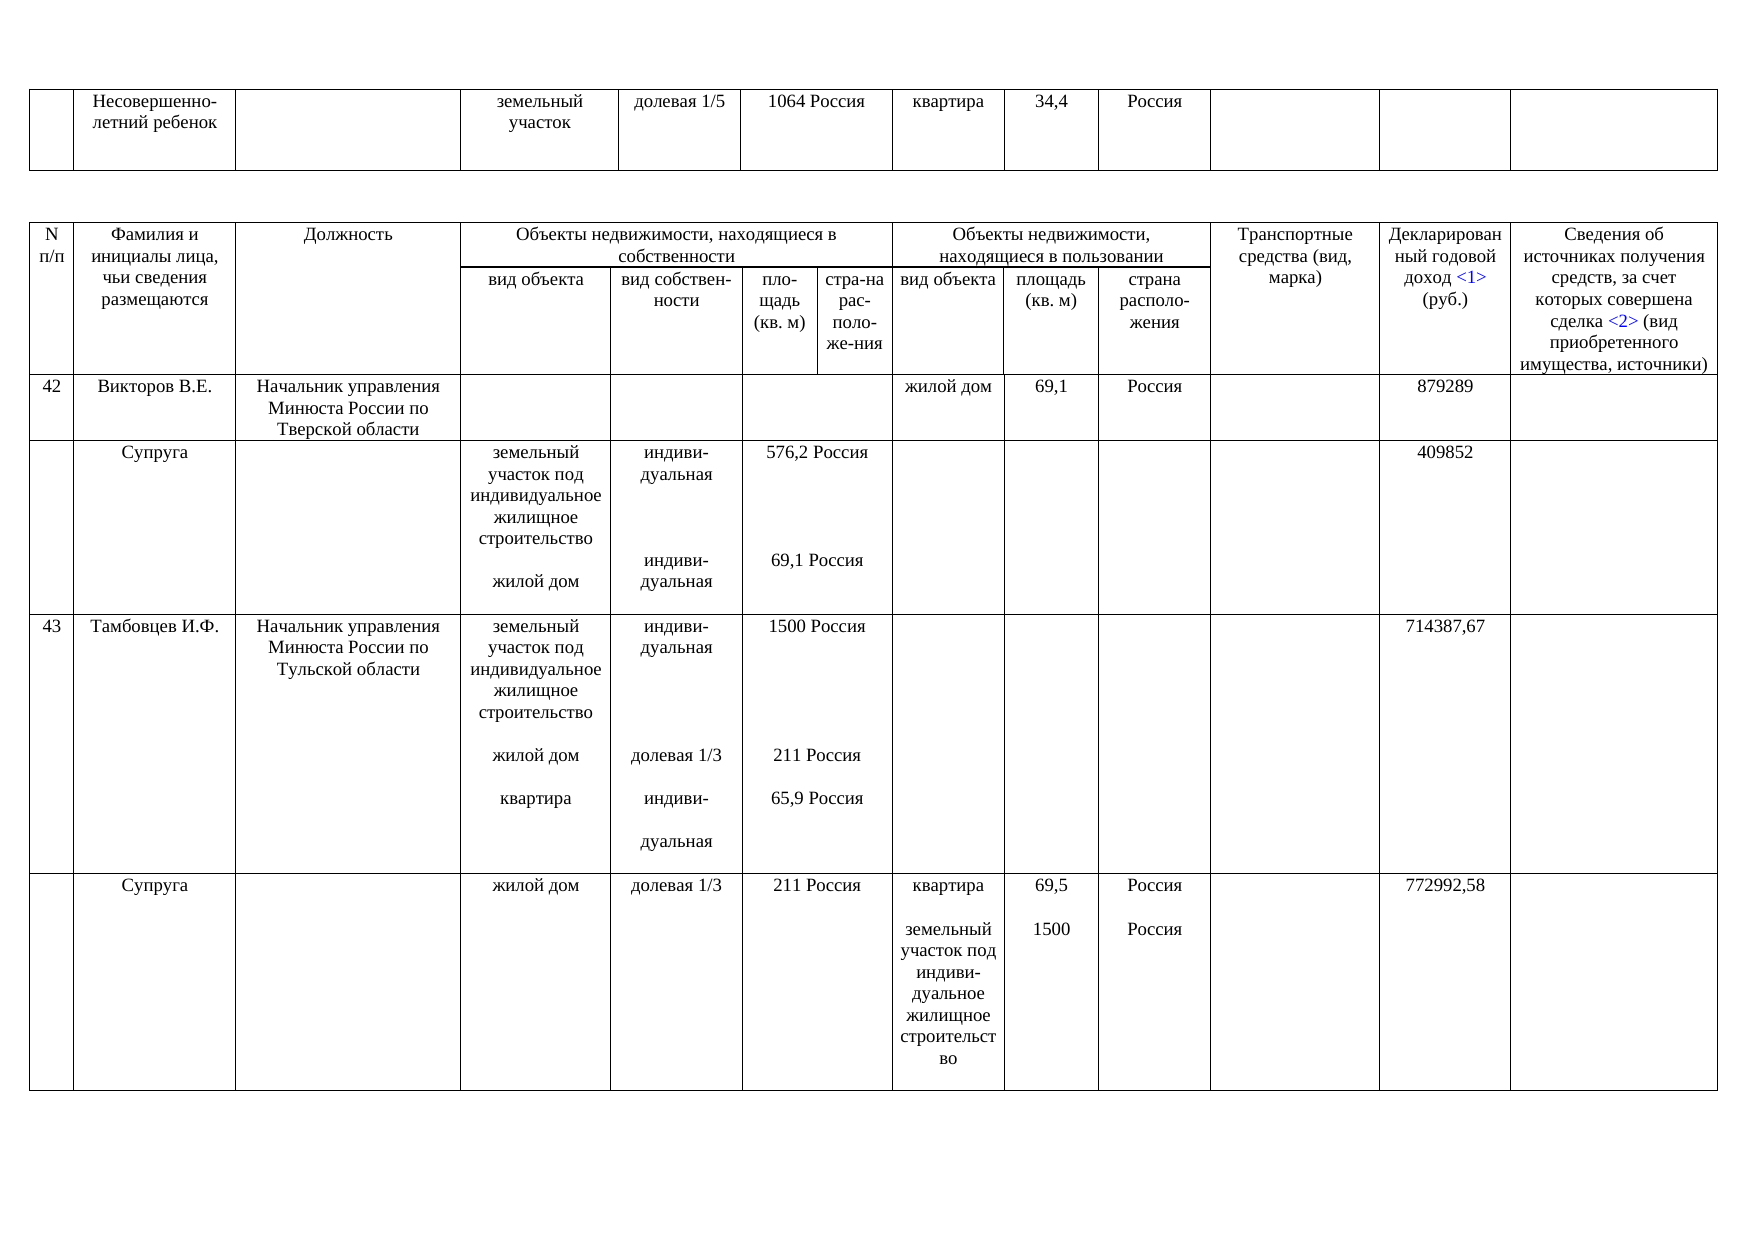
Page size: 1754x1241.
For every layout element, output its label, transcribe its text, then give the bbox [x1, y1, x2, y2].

table_cell долевая 1/3 [611, 874, 742, 1090]
table_cell земельный участок [461, 90, 618, 170]
table_cell 409852 [1380, 441, 1510, 613]
table_cell 69,5 1500 [1005, 874, 1098, 1090]
table_cell [893, 615, 1004, 873]
table_cell [1211, 375, 1379, 440]
table_header Объекты недвижимости, находящиеся в собственности [461, 223, 892, 266]
table_cell Россия Россия [1099, 874, 1210, 1090]
table_cell [1380, 90, 1510, 170]
table_header Фамилия и инициалы лица, чьи сведения размещаются [74, 223, 235, 374]
table_cell [1005, 615, 1098, 873]
table_cell 576,2 Россия 69,1 Россия [743, 441, 892, 613]
table_cell земельный участок под индивидуальное жилищное строительство жилой дом [461, 441, 610, 613]
table_cell 772992,58 [1380, 874, 1510, 1090]
table_cell земельный участок под индивидуальное жилищное строительство жилой дом квартира [461, 615, 610, 873]
table_cell [30, 90, 73, 170]
table_cell Начальник управления Минюста России по Тульской области [236, 615, 460, 873]
table_cell [30, 874, 73, 1090]
table_cell пло-щадь (кв. м) [743, 268, 817, 374]
table_cell [1511, 874, 1717, 1090]
table_cell Супруга [74, 441, 235, 613]
table_cell вид объекта [893, 268, 1003, 374]
table_cell 69,1 [1005, 375, 1098, 440]
table_cell индиви-дуальная индиви-дуальная [611, 441, 742, 613]
table_cell [1099, 441, 1210, 613]
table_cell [74, 90, 235, 170]
table_cell [236, 441, 460, 613]
table_cell 42 [30, 375, 73, 440]
table_header Транспортные средства (вид, марка) [1211, 223, 1379, 374]
table_cell квартира [893, 90, 1004, 170]
table_cell 34,4 [1005, 90, 1098, 170]
table_header N п/п [30, 223, 73, 374]
table_cell Россия [1099, 375, 1210, 440]
table_cell 1500 Россия 211 Россия 65,9 Россия [743, 615, 892, 873]
table_cell [1099, 615, 1210, 873]
table_cell страна располо-жения [1099, 268, 1210, 374]
table_cell Россия [1099, 90, 1210, 170]
table_cell стра-на рас-поло-же-ния [818, 268, 892, 374]
table_cell долевая 1/5 [619, 90, 740, 170]
table_cell вид собствен-ности [611, 268, 742, 374]
table_cell Начальник управления Минюста России по Тверской области [236, 375, 460, 440]
table_cell [1511, 375, 1717, 440]
table_cell жилой дом [461, 874, 610, 1090]
table_cell 714387,67 [1380, 615, 1510, 873]
table_cell вид объекта [461, 268, 610, 374]
table_cell площадь (кв. м) [1004, 268, 1098, 374]
table_cell [1211, 441, 1379, 613]
table_cell [743, 375, 892, 440]
table_cell квартира земельный участок под индиви- дуальное жилищное строительство [893, 874, 1004, 1090]
table_cell 211 Россия [743, 874, 892, 1090]
table_cell Тамбовцев И.Ф. [74, 615, 235, 873]
table_cell [461, 375, 610, 440]
table_cell [1211, 874, 1379, 1090]
table_cell [1511, 615, 1717, 873]
table_cell [1005, 441, 1098, 613]
table_cell 1064 Россия [741, 90, 892, 170]
table_cell 879289 [1380, 375, 1510, 440]
table_cell жилой дом [893, 375, 1004, 440]
table_header Сведения об источниках получения средств, за счет которых совершена сделка <2> (вид приобретенного имущества, источники) [1511, 223, 1717, 374]
table_cell Супруга [74, 874, 235, 1090]
table_cell [236, 90, 460, 170]
table_cell [1211, 615, 1379, 873]
table_header Декларированный годовой доход <1> (руб.) [1380, 223, 1510, 374]
table_cell [236, 874, 460, 1090]
table_cell [893, 441, 1004, 613]
table_cell 43 [30, 615, 73, 873]
table_cell [30, 441, 73, 613]
table_cell Викторов В.Е. [74, 375, 235, 440]
table_header Должность [236, 223, 460, 374]
table_cell [1211, 90, 1379, 170]
table_cell [1511, 90, 1717, 170]
table_cell индиви-дуальная долевая 1/3 индиви- дуальная [611, 615, 742, 873]
table_cell [611, 375, 742, 440]
table_cell [1511, 441, 1717, 613]
table_header Объекты недвижимости, находящиеся в пользовании [893, 223, 1210, 266]
